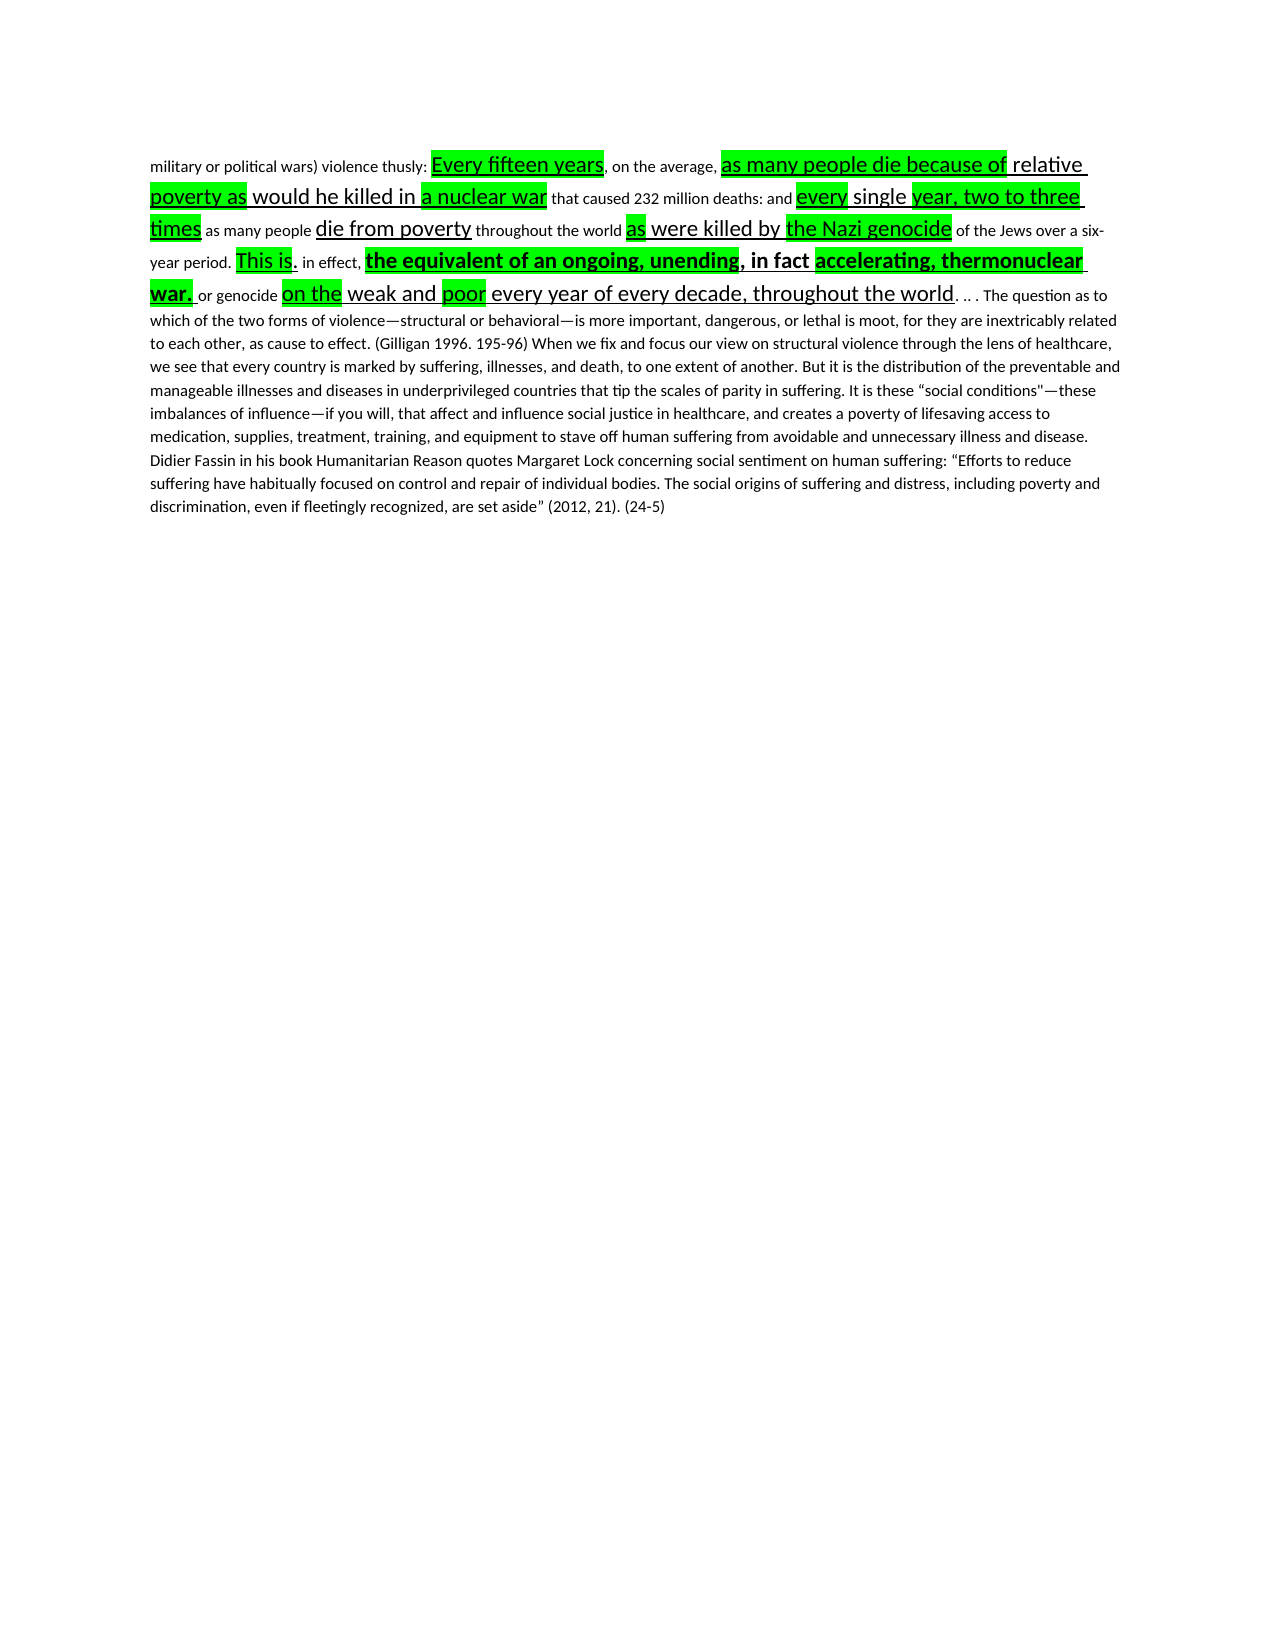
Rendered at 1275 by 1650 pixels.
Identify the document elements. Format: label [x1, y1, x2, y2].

text [150, 150, 1125, 517]
